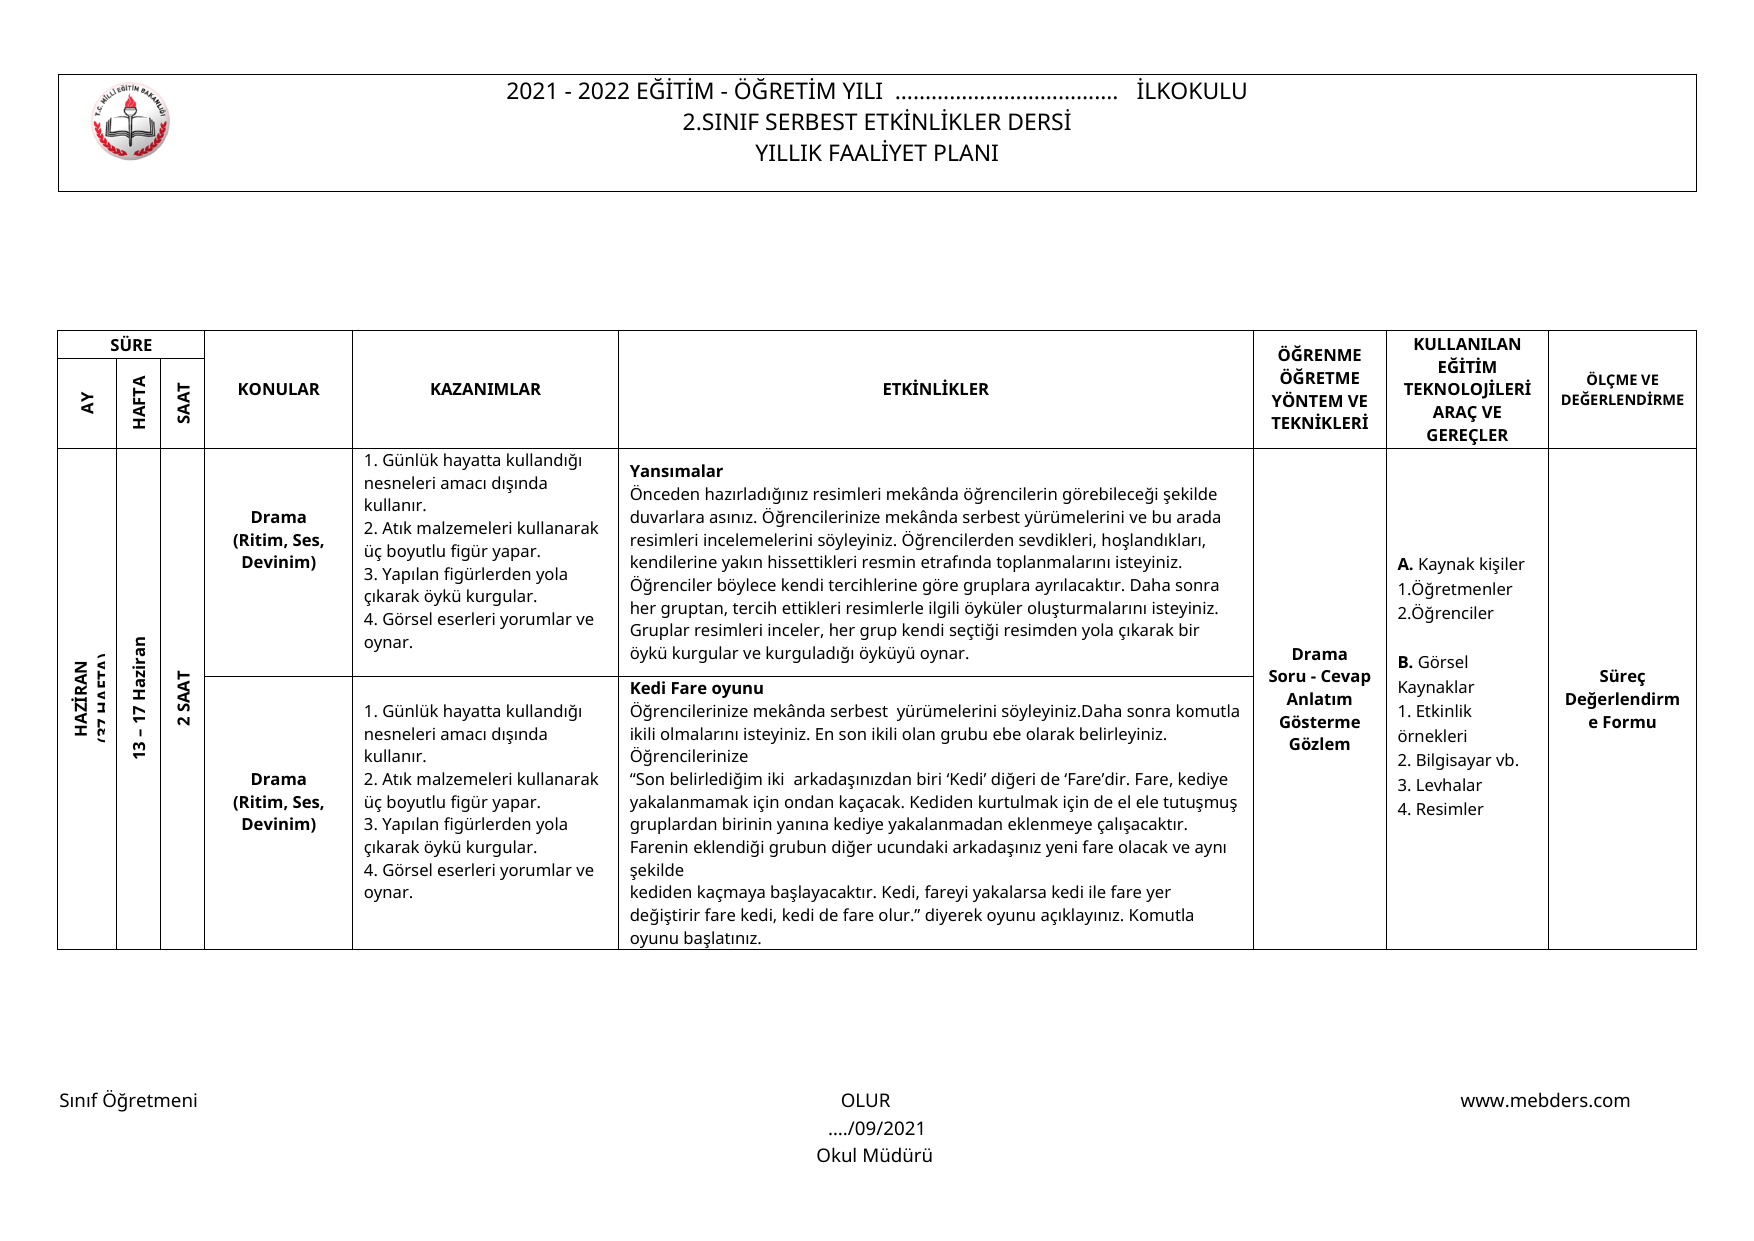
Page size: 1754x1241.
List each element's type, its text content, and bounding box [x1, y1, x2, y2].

table_cell 1. Günlük hayatta kullandığı nesneleri amacı dışında kullanır. 2. Atık malzemeleri kullanarak üç boyutlu figür yapar. 3. Yapılan figürlerden yola çıkarak öykü kurgular. 4. Görsel eserleri yorumlar ve oynar. [353, 677, 618, 949]
table_cell 2 SAAT [161, 449, 204, 949]
text Okul Müdürü [723, 1143, 1695, 1168]
table_cell 1. Günlük hayatta kullandığı nesneleri amacı dışında kullanır. 2. Atık malzemeleri kullanarak üç boyutlu figür yapar. 3. Yapılan figürlerden yola çıkarak öykü kurgular. 4. Görsel eserleri yorumlar ve oynar. [353, 449, 618, 676]
table_cell HAZİRAN (37.HAFTA) [58, 449, 116, 949]
table_header KAZANIMLAR [353, 331, 618, 448]
table_cell Drama (Ritim, Ses, Devinim) [205, 449, 352, 676]
table_header ÖĞRENME ÖĞRETME YÖNTEM VE TEKNİKLERİ [1254, 331, 1386, 448]
picture [85, 77, 175, 167]
table_cell A. Kaynak kişiler 1.Öğretmenler 2.Öğrenciler B. Görsel Kaynaklar 1. Etkinlik örnekleri 2. Bilgisayar vb. 3. Levhalar 4. Resimler [1387, 449, 1548, 949]
table_cell SAAT [161, 359, 204, 448]
table_header KULLANILAN EĞİTİM TEKNOLOJİLERİ ARAÇ VE GEREÇLER [1387, 331, 1548, 448]
table_header KONULAR [205, 331, 352, 448]
table_header ETKİNLİKLER [619, 331, 1253, 448]
text Sınıf Öğretmeni OLUR www.mebders.com [59, 1088, 1695, 1113]
table_cell Yansımalar Önceden hazırladığınız resimleri mekânda öğrencilerin görebileceği şekilde duvarlara asınız. Öğrencilerinize mekânda serbest yürümelerini ve bu arada resimleri incelemelerini söyleyiniz. Öğrencilerden sevdikleri, hoşlandıkları, kendilerine yakın hissettikleri resmin etrafında toplanmalarını isteyiniz. Öğrenciler böylece kendi tercihlerine göre gruplara ayrılacaktır. Daha sonra her gruptan, tercih ettikleri resimlerle ilgili öyküler oluşturmalarını isteyiniz. Gruplar resimleri inceler, her grup kendi seçtiği resimden yola çıkarak bir öykü kurgular ve kurguladığı öyküyü oynar. [619, 449, 1253, 676]
table_cell AY [58, 359, 116, 448]
table_cell Drama (Ritim, Ses, Devinim) [205, 677, 352, 949]
text …./09/2021 [59, 1115, 1695, 1141]
table_cell Süreç Değerlendirme Formu [1549, 449, 1696, 949]
table_cell HAFTA [117, 359, 160, 448]
table_header ÖLÇME VE DEĞERLENDİRME [1549, 331, 1696, 448]
table_cell Drama Soru - Cevap Anlatım Gösterme Gözlem [1254, 449, 1386, 949]
table_cell Kedi Fare oyunu Öğrencilerinize mekânda serbest yürümelerini söyleyiniz.Daha sonra komutla ikili olmalarını isteyiniz. En son ikili olan grubu ebe olarak belirleyiniz. Öğrencilerinize “Son belirlediğim iki arkadaşınızdan biri ‘Kedi’ diğeri de ‘Fare’dir. Fare, kediye yakalanmamak için ondan kaçacak. Kediden kurtulmak için de el ele tutuşmuş gruplardan birinin yanına kediye yakalanmadan eklenmeye çalışacaktır. Farenin eklendiği grubun diğer ucundaki arkadaşınız yeni fare olacak ve aynı şekilde kediden kaçmaya başlayacaktır. Kedi, fareyi yakalarsa kedi ile fare yer değiştirir fare kedi, kedi de fare olur.” diyerek oyunu açıklayınız. Komutla oyunu başlatınız. [619, 677, 1253, 949]
table_header SÜRE [58, 331, 204, 358]
table_cell 13 – 17 Haziran [117, 449, 160, 949]
